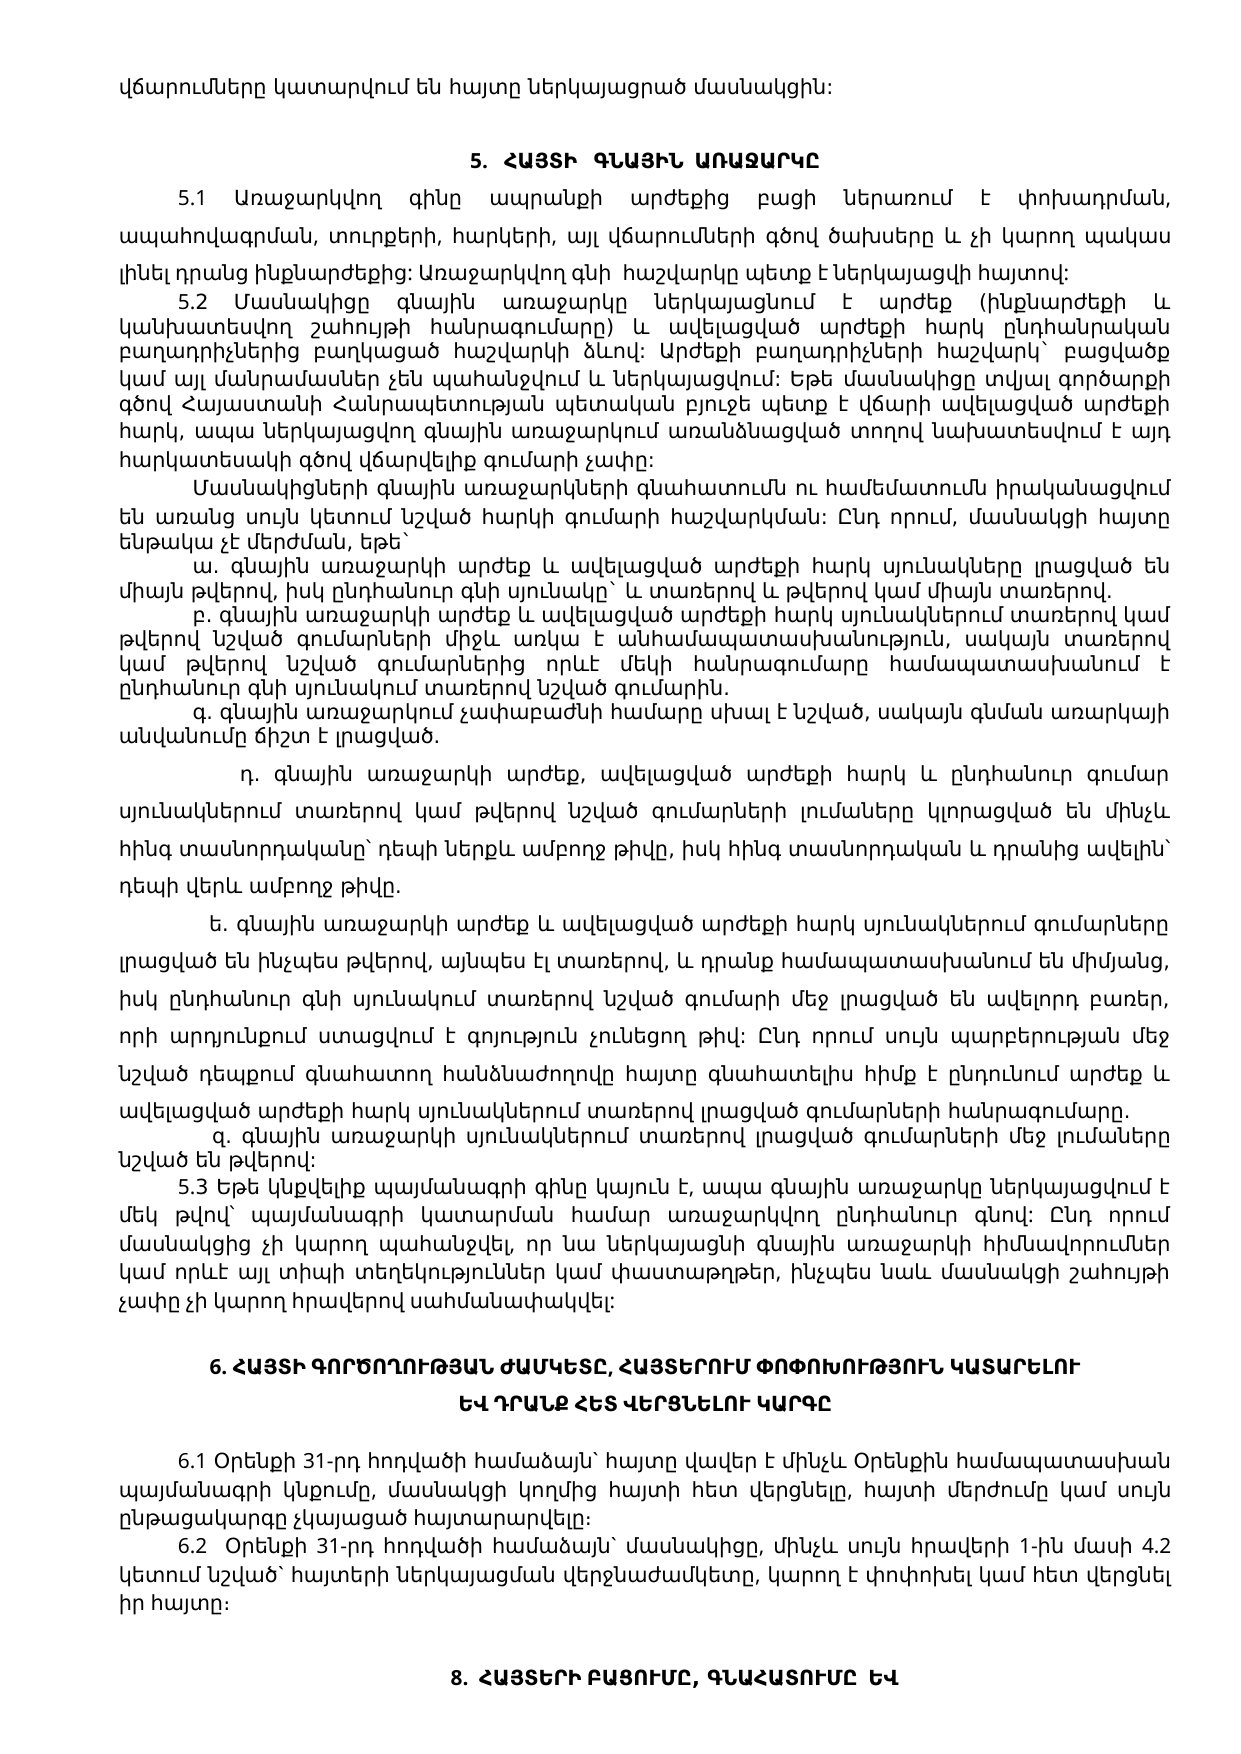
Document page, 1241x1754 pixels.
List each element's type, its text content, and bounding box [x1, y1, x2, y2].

text բ. գնային առաջարկի արժեք և ավելացված արժեքի հարկ սյունակներում տառերով կամ թվերով նշված գումարների միջև առկա է անհամապատասխանություն, սակայն տառերով կամ թվերով նշված գումարներից որևէ մեկի հանրագումարը համապատասխանում է ընդհանուր գնի սյունակում տառերով նշված գումարին. [118, 603, 1171, 700]
text ԵՎ ԴՐԱՆՔ ՀԵՏ ՎԵՐՑՆԵԼՈՒ ԿԱՐԳԸ [118, 1380, 1171, 1418]
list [118, 75, 1171, 99]
text գ. գնային առաջարկում չափաբաժնի համարը սխալ է նշված, սակայն գնման առարկայի անվանումը ճիշտ է լրացված. [118, 700, 1171, 749]
text 6.1 Օրենքի 31-րդ հոդվածի համաձայն` հայտը վավեր է մինչև Օրենքին համապատասխան պայմանագրի կնքումը, մասնակցի կողմից հայտի հետ վերցնելը, հայտի մերժումը կամ սույն ընթացակարգը չկայացած հայտարարվելը։ [118, 1446, 1171, 1532]
text 6. ՀԱՅՏԻ ԳՈՐԾՈՂՈՒԹՅԱՆ ԺԱՄԿԵՏԸ, ՀԱՅՏԵՐՈՒՄ ՓՈՓՈԽՈՒԹՅՈՒՆ ԿԱՏԱՐԵԼՈՒ [118, 1343, 1171, 1380]
text զ. գնային առաջարկի սյունակներում տառերով լրացված գումարների մեջ լումաները նշված են թվերով: [118, 1124, 1171, 1172]
text ա. գնային առաջարկի արժեք և ավելացված արժեքի հարկ սյունակները լրացված են միայն թվերով, իսկ ընդհանուր գնի սյունակը` և տառերով և թվերով կամ միայն տառերով. [118, 554, 1171, 603]
text 5.3 Եթե կնքվելիք պայմանագրի գինը կայուն է, ապա գնային առաջարկը ներկայացվում է մեկ թվով՝ պայմանագրի կատարման համար առաջարկվող ընդհանուր գնով: Ընդ որում մասնակցից չի կարող պահանջվել, որ նա ներկայացնի գնային առաջարկի հիմնավորումներ կամ որևէ այլ տիպի տեղեկություններ կամ փաստաթղթեր, ինչպես նաև մասնակցի շահույթի չափը չի կարող հրավերով սահմանափակվել: [118, 1172, 1171, 1314]
text 5. ՀԱՅՏԻ ԳՆԱՅԻՆ ԱՌԱՋԱՐԿԸ [118, 137, 1171, 174]
text Մասնակիցների գնային առաջարկների գնահատումն ու համեմատումն իրականացվում են առանց սույն կետում նշված հարկի գումարի հաշվարկման: Ընդ որում, մասնակցի հայտը ենթակա չէ մերժման, եթե` [118, 473, 1171, 554]
text ե. գնային առաջարկի արժեք և ավելացված արժեքի հարկ սյունակներում գումարները լրացված են ինչպես թվերով, այնպես էլ տառերով, և դրանք համապատասխանում են միմյանց, իսկ ընդհանուր գնի սյունակում տառերով նշված գումարի մեջ լրացված են ավելորդ բառեր, որի արդյունքում ստացվում է գոյություն չունեցող թիվ: Ընդ որում սույն պարբերության մեջ նշված դեպքում գնահատող հանձնաժողովը հայտը գնահատելիս հիմք է ընդունում արժեք և ավելացված արժեքի հարկ սյունակներում տառերով լրացված գումարների հանրագումարը. [118, 899, 1171, 1124]
text 8. ՀԱՅՏԵՐԻ ԲԱՑՈՒՄԸ, ԳՆԱՀԱՏՈՒՄԸ ԵՎ [118, 1654, 1171, 1692]
text 5.1 Առաջարկվող գինը ապրանքի արժեքից բացի ներառում է փոխադրման, ապահովագրման, տուրքերի, հարկերի, այլ վճարումների գծով ծախսերը և չի կարող պակաս լինել դրանց ինքնարժեքից: Առաջարկվող գնի հաշվարկը պետք է ներկայացվի հայտով: [118, 174, 1171, 287]
text 5.2 Մասնակիցը գնային առաջարկը ներկայացնում է արժեք (ինքնարժեքի և կանխատեսվող շահույթի հանրագումարը) և ավելացված արժեքի հարկ ընդհանրական բաղադրիչներից բաղկացած հաշվարկի ձևով: Արժեքի բաղադրիչների հաշվարկ` բացվածք կամ այլ մանրամասներ չեն պահանջվում և ներկայացվում: Եթե մասնակիցը տվյալ գործարքի գծով Հայաստանի Հանրապետության պետական բյուջե պետք է վճարի ավելացված արժեքի հարկ, ապա ներկայացվող գնային առաջարկում առանձնացված տողով նախատեսվում է այդ հարկատեսակի գծով վճարվելիք գումարի չափը: [118, 287, 1171, 473]
text դ. գնային առաջարկի արժեք, ավելացված արժեքի հարկ և ընդհանուր գումար սյունակներում տառերով կամ թվերով նշված գումարների լումաները կլորացված են մինչև հինգ տասնորդականը՝ դեպի ներքև ամբողջ թիվը, իսկ հինգ տասնորդական և դրանից ավելին՝ դեպի վերև ամբողջ թիվը. [118, 749, 1171, 899]
text 6.2 Օրենքի 31-րդ հոդվածի համաձայն` մասնակիցը, մինչև սույն հրավերի 1-ին մասի 4.2 կետում նշված` հայտերի ներկայացման վերջնաժամկետը, կարող է փոփոխել կամ հետ վերցնել իր հայտը։ [118, 1532, 1171, 1617]
